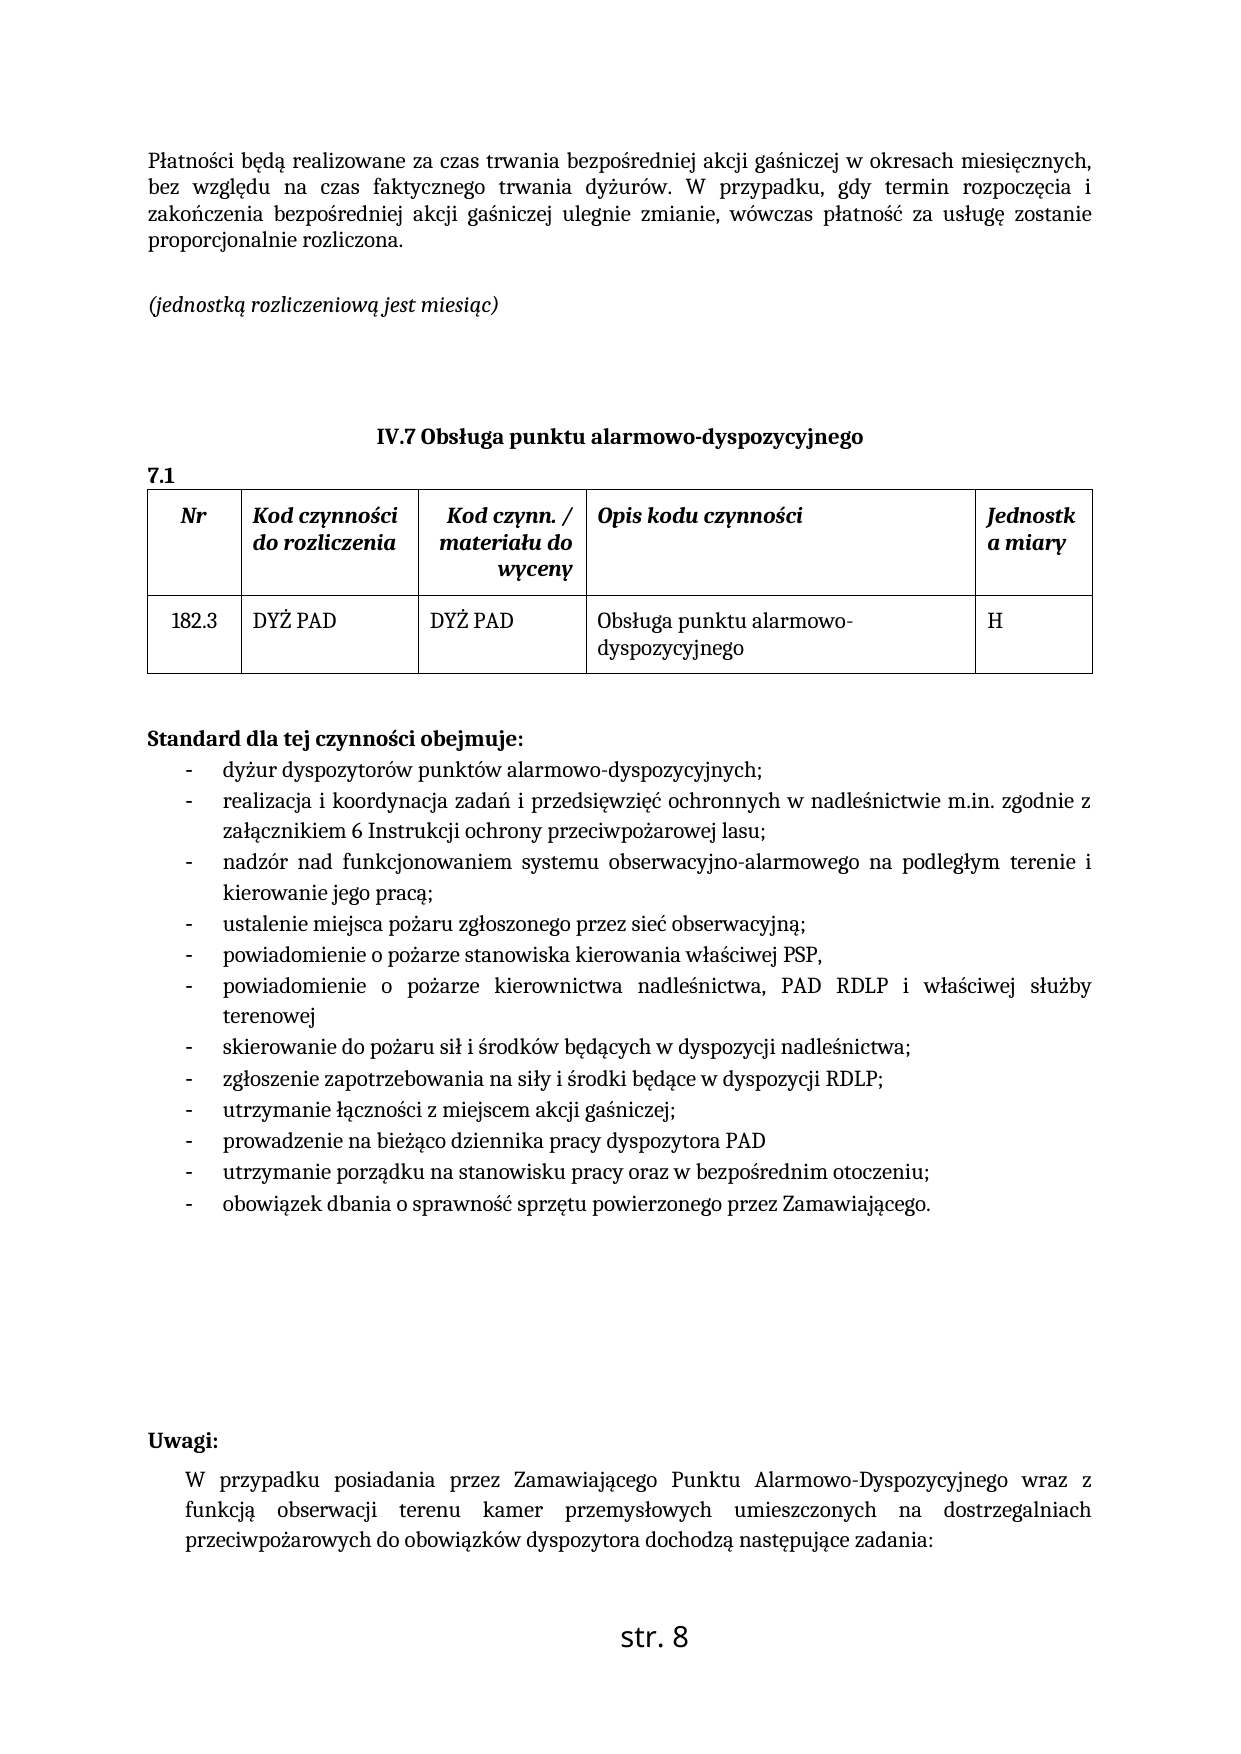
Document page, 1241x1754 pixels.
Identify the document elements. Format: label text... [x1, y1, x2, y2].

text Płatności będą realizowane za czas trwania bezpośredniej akcji gaśniczej w okresach miesięcznych, bez względu na czas faktycznego trwania dyżurów. W przypadku, gdy termin rozpoczęcia i zakończenia bezpośredniej akcji gaśniczej ulegnie zmianie, wówczas płatność za usługę zostanie proporcjonalnie rozliczona. [148, 148, 1093, 253]
table_header Opis kodu czynności [587, 490, 975, 594]
text (jednostką rozliczeniową jest miesiąc) [148, 292, 1093, 318]
table_cell DYŻ PAD [419, 596, 586, 673]
list utrzymanie łączności z miejscem akcji gaśniczej; [185, 1096, 1093, 1123]
list skierowanie do pożaru sił i środków będących w dyspozycji nadleśnictwa; [185, 1033, 1093, 1061]
text W przypadku posiadania przez Zamawiającego Punktu Alarmowo-Dyspozycyjnego wraz z funkcją obserwacji terenu kamer przemysłowych umieszczonych na dostrzegalniach przeciwpożarowych do obowiązków dyspozytora dochodzą następujące zadania: [185, 1466, 1093, 1553]
table_cell 182.3 [148, 596, 241, 673]
list dyżur dyspozytorów punktów alarmowo-dyspozycyjnych; [185, 756, 1093, 783]
table_header Jednostka miary [976, 490, 1092, 594]
list utrzymanie porządku na stanowisku pracy oraz w bezpośrednim otoczeniu; [185, 1158, 1093, 1186]
table_header Nr [148, 490, 241, 594]
list powiadomienie o pożarze kierownictwa nadleśnictwa, PAD RDLP i właściwej służby terenowej [185, 972, 1093, 1029]
list prowadzenie na bieżąco dziennika pracy dyspozytora PAD [185, 1127, 1093, 1154]
text Standard dla tej czynności obejmuje: [148, 726, 1093, 752]
list ustalenie miejsca pożaru zgłoszonego przez sieć obserwacyjną; [185, 909, 1093, 937]
list powiadomienie o pożarze stanowiska kierowania właściwej PSP, [185, 941, 1093, 968]
text Uwagi: [148, 1428, 1093, 1454]
text 7.1 [148, 463, 1093, 489]
table_cell H [976, 596, 1092, 673]
table_cell Obsługa punktu alarmowo-dyspozycyjnego [587, 596, 975, 673]
list nadzór nad funkcjonowaniem systemu obserwacyjno-alarmowego na podległym terenie i kierowanie jego pracą; [185, 848, 1093, 906]
table_cell DYŻ PAD [242, 596, 418, 673]
list realizacja i koordynacja zadań i przedsięwzięć ochronnych w nadleśnictwie m.in. zgodnie z załącznikiem 6 Instrukcji ochrony przeciwpożarowej lasu; [185, 787, 1093, 844]
table_header Kod czynn. / materiału do wyceny [419, 490, 586, 594]
table_header Kod czynności do rozliczenia [242, 490, 418, 594]
list zgłoszenie zapotrzebowania na siły i środki będące w dyspozycji RDLP; [185, 1064, 1093, 1092]
list obowiązek dbania o sprawność sprzętu powierzonego przez Zamawiającego. [185, 1189, 1093, 1217]
text IV.7 Obsługa punktu alarmowo-dyspozycyjnego [148, 424, 1093, 451]
